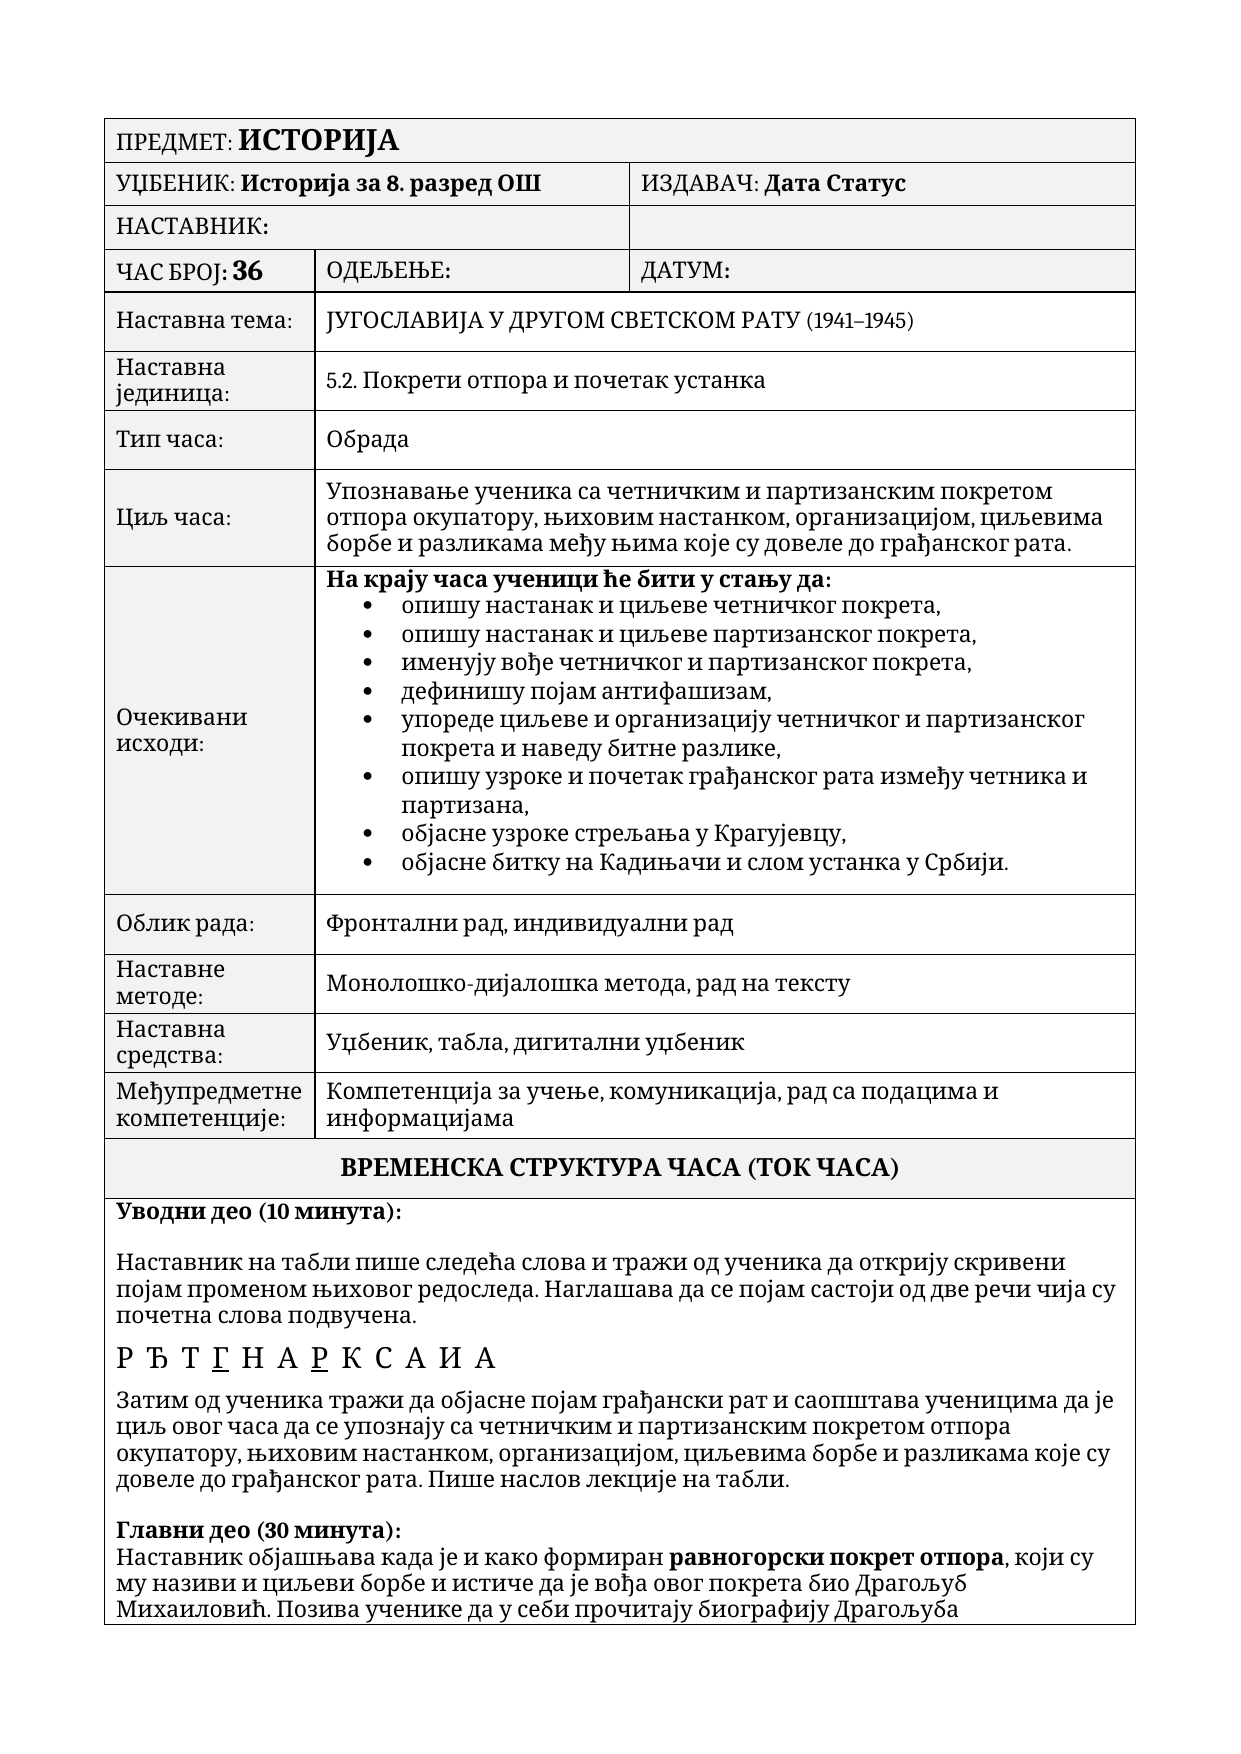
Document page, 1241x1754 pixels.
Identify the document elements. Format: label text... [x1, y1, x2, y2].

table_cell Очекивани исходи: [105, 567, 314, 894]
table_cell Упознавање ученика са четничким и партизанским покретом отпора окупатору, њиховим настанком, организацијом, циљевима борбе и разликама међу њима које су довеле до грађанског рата. [316, 470, 1135, 566]
table_cell Тип часа: [105, 411, 314, 469]
table_cell Наставна средства: [105, 1014, 314, 1072]
table_cell Монолошко-дијалошка метода, рад на тексту [316, 955, 1135, 1013]
table_cell ВРЕМЕНСКА СТРУКТУРА ЧАСА (ТОК ЧАСА) [105, 1139, 1135, 1198]
table_cell ОДЕЉЕЊЕ: [316, 250, 629, 291]
table_cell На крају часа ученици ће бити у стању да: опишу настанак и циљеве четничког покрета, опишу настанак и циљеве партизанског покрета, именују вође четничког и партизанског покрета, дефинишу појам антифашизам, упореде циљеве и организацију четничког и партизанског покрета и наведу битне разлике, опишу узроке и почетак грађанског рата између четника и партизана, објасне узроке стрељања у Крагујевцу, објасне битку на Кадињачи и слом устанка у Србији. [316, 567, 1135, 894]
table_cell 5.2. Покрети отпора и почетак устанка [316, 352, 1135, 410]
table_cell Фронтални рад, индивидуални рад [316, 895, 1135, 953]
table_cell Наставне методе: [105, 955, 314, 1013]
table_header ПРЕДМЕТ: ИСТОРИЈА [105, 119, 1135, 162]
table_cell [630, 206, 1135, 249]
table_cell НАСТАВНИК: [105, 206, 629, 249]
table_cell Међупредметне компетенције: [105, 1073, 314, 1138]
table_cell ЧАС БРОЈ: 36 [105, 250, 314, 291]
table_cell Обрада [316, 411, 1135, 469]
table_cell Уџбеник, табла, дигитални уџбеник [316, 1014, 1135, 1072]
table_cell Циљ часа: [105, 470, 314, 566]
table_cell УЏБЕНИК: Историја за 8. разред ОШ [105, 163, 629, 205]
table_cell ИЗДАВАЧ: Дата Статус [630, 163, 1135, 205]
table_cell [105, 1199, 1135, 1624]
table_cell Облик рада: [105, 895, 314, 953]
table_cell Компетенција за учење, комуникација, рад са подацима и информацијама [316, 1073, 1135, 1138]
table_cell ДАТУМ: [630, 250, 1135, 291]
table_cell Наставна јединица: [105, 352, 314, 410]
table_cell Наставна тема: [105, 293, 314, 351]
table_cell ЈУГОСЛАВИЈА У ДРУГОМ СВЕТСКОМ РАТУ (1941–1945) [316, 293, 1135, 351]
